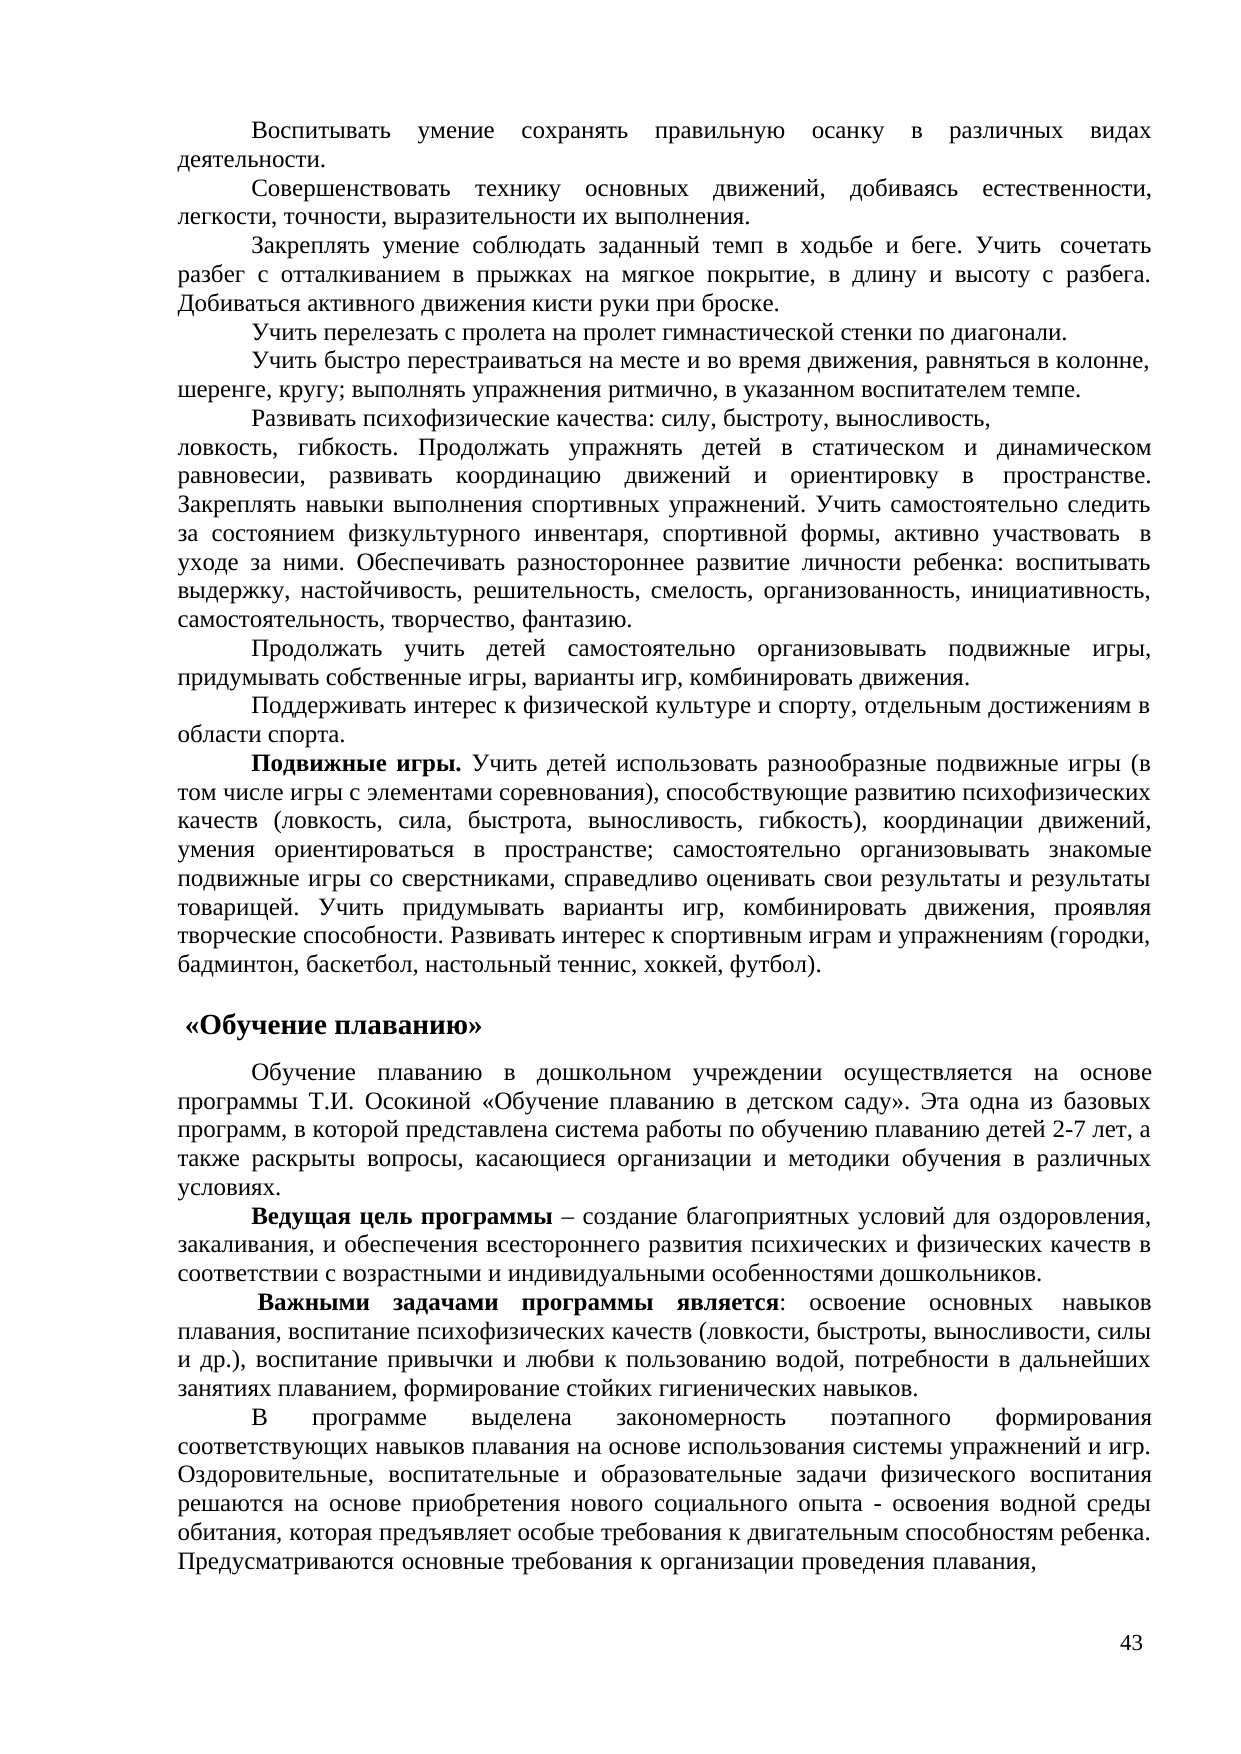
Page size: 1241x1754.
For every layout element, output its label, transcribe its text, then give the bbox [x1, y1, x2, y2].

text Развивать психофизические качества: силу, быстроту, выносливость, [251, 403, 1223, 432]
text Совершенствовать технику ocновных движений, добиваясь естественности, легкости, точности, выразительности их выполнения. [177, 173, 1152, 230]
subtitle «Обучение плаванию» [184, 1007, 1223, 1041]
text Воспитывать умение сохранять правильную осанку в различных видах деятельности. [177, 115, 1152, 173]
text Закреплять умение соблюдать заданный темп в ходьбе и беге. Учить сочетать разбег с отталкиванием в прыжках на мягкое покрытие, в длину и высоту с разбега. Добиваться активного движения кисти руки при броске. [177, 230, 1151, 317]
text Важными задачами программы является: освоение основных навыков плавания, воспитание психофизических качеств (ловкости, быстроты, выносливости, силы и др.), воспитание привычки и любви к пользованию водой, потребности в дальнейших занятиях плаванием, формирование стойких гигиенических навыков. [177, 1287, 1152, 1402]
text В программе выделена закономерность поэтапного формирования соответствующих навыков плавания на основе использования системы упражнений и игр. Оздоровительные, воспитательные и образовательные задачи физического воспитания решаются на основе приобретения нового социального опыта - освоения водной среды обитания, которая предъявляет особые требования к двигательным способностям ребенка. Предусматриваются основные требования к организации проведения плавания, [177, 1402, 1152, 1574]
text Поддерживать интерес к физической культуре и спорту, отдельным достижениям в области спорта. [177, 690, 1151, 748]
text Учить быстро перестраиваться на месте и во время движения, равняться в колонне, шеренге, кругу; выполнять упражнения ритмично, в указанном воспитателем темпе. [177, 345, 1151, 403]
text Продолжать учить детей самостоятельно организовывать подвижные игры, придумывать собственные игры, варианты игр, комбинировать движения. [177, 633, 1151, 690]
text Ведущая цель программы – создание благоприятных условий для оздоровления, закаливания, и обеспечения всестороннего развития психических и физических качеств в соответствии с возрастными и индивидуальными особенностями дошкольников. [177, 1201, 1152, 1287]
text ловкость, гибкость. Продолжать упражнять детей в статическом и динамическом равновесии, развивать координацию движений и ориентировку в пространстве. Закреплять навыки выполнения спортивных упражнений. Учить самостоятельно следить за состоянием физкультурного инвентаря, спортивной формы, активно участвовать в уходе за ними. Обеспечивать разностороннее развитие личности ребенка: воспитывать выдержку, настойчивость, решительность, смелость, организованность, инициативность, самостоятельность, творчество, фантазию. [177, 432, 1152, 633]
text Обучение плаванию в дошкольном учреждении осуществляется на основе программы Т.И. Осокиной «Обучение плаванию в детском саду». Эта одна из базовых программ, в которой представлена система работы по обучению плаванию детей 2-7 лет, а также раскрыты вопросы, касающиеся организации и методики обучения в различных условиях. [177, 1057, 1152, 1201]
text Учить перелезать с пролета на пролет гимнастической стенки по диагонали. [251, 317, 1223, 345]
text Подвижные игры. Учить детей использовать разнообразные подвижные игры (в том числе игры с элементами соревнования), способствующие развитию психофизических качеств (ловкость, сила, быстрота, выносливость, гибкость), координации движений, умения ориентироваться в пространстве; самостоятельно организовывать знакомые подвижные игры со сверстниками, справедливо оценивать свои результаты и результаты товарищей. Учить придумывать варианты игр, комбинировать движения, проявляя творческие способности. Развивать интерес к спортивным играм и упражнениям (городки, бадминтон, баскетбол, настольный теннис, хоккей, футбол). [177, 748, 1152, 978]
